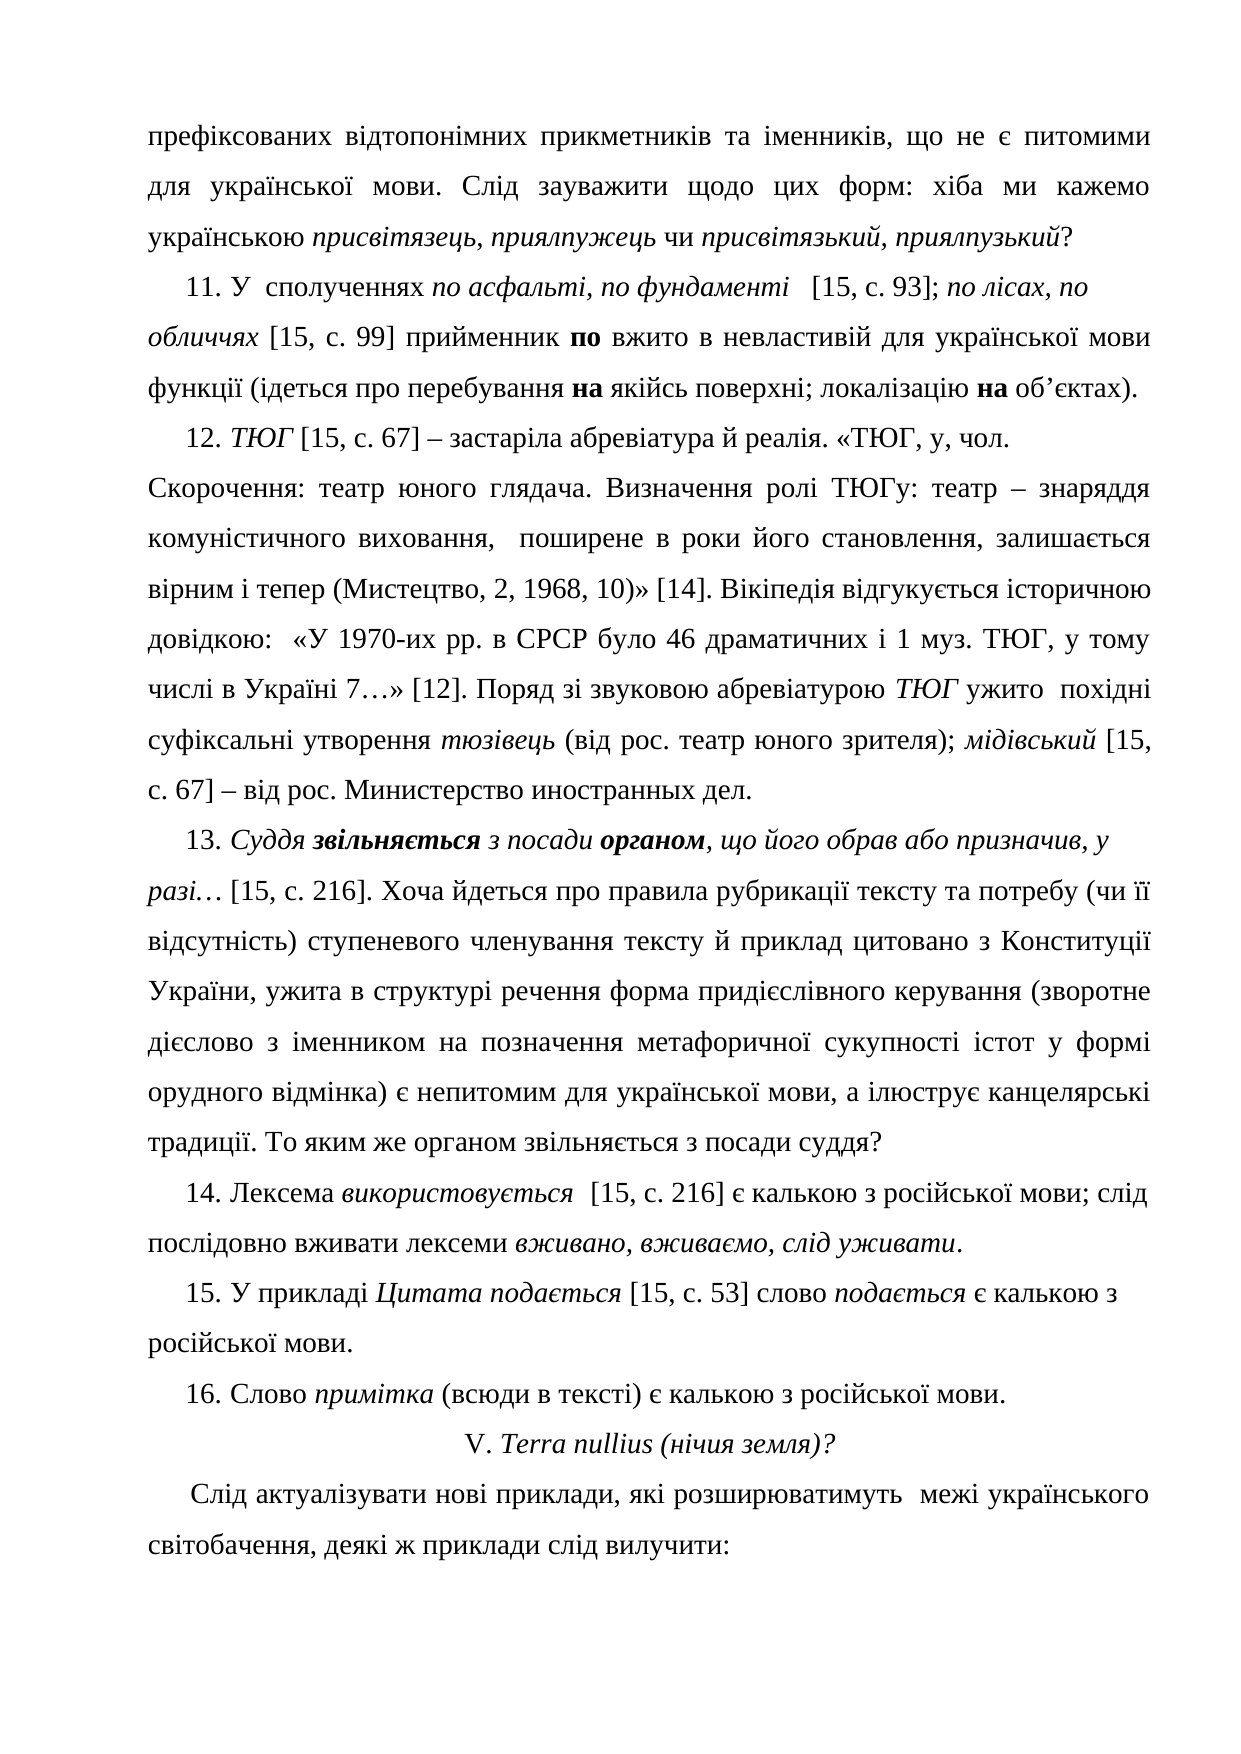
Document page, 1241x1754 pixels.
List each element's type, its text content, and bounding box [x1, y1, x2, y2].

text разі… [15, с. 216]. Хоча йдеться про правила рубрикації тексту та потребу (чи її відсутність) ступеневого членування тексту й приклад цитовано з Конституції України, ужита в структурі речення форма придієслівного керування (зворотне дієслово з іменником на позначення метафоричної сукупності істот у формі орудного відмінка) є непитомим для української мови, а ілюструє канцелярські традиції. То яким же органом звільняється з посади суддя? [148, 873, 1152, 1158]
text російської мови. [148, 1326, 1152, 1359]
text послідовно вживати лексеми вживано, вживаємо, слід уживати. [148, 1225, 1152, 1258]
list У сполученнях по асфальті, по фундаменті [15, с. 93]; по лісах, по [185, 269, 1152, 303]
list Суддя звільняється з посади органом, що його обрав або призначив, у [185, 822, 1152, 856]
list Лексема використовується [15, с. 216] є калькою з російської мови; слід [185, 1175, 1152, 1208]
text V. Terra nullius (нічия земля)? [148, 1426, 1152, 1460]
list У прикладі Цитата подається [15, с. 53] слово подається є калькою з [185, 1275, 1152, 1309]
text обличчях [15, с. 99] прийменник по вжито в невластивій для української мови функції (ідеться про перебування на якійсь поверхні; локалізацію на об’єктах). [148, 319, 1152, 403]
list Слово примітка (всюди в тексті) є калькою з російської мови. [185, 1376, 1152, 1409]
text Скорочення: театр юного глядача. Визначення ролі ТЮГу: театр – знаряддя комуністичного виховання, поширене в роки його становлення, залишається вірним і тепер (Мистецтво, 2, 1968, 10)» [14]. Вікіпедія відгукується історичною довідкою: «У 1970-их рр. в СРСР було 46 драматичних і 1 муз. ТЮГ, у тому числі в Україні 7…» [12]. Поряд зі звуковою абревіатурою ТЮГ ужито похідні суфіксальні утворення тюзівець (від рос. театр юного зрителя); мідівський [15, с. 67] – від рос. Министерство иностранных дел. [148, 470, 1152, 806]
text Слід актуалізувати нові приклади, які розширюватимуть межі українського світобачення, деякі ж приклади слід вилучити: [148, 1477, 1152, 1560]
list ТЮГ [15, с. 67] – застаріла абревіатура й реалія. «ТЮГ, у, чол. [185, 420, 1152, 453]
text префіксованих відтопонімних прикметників та іменників, що не є питомими для української мови. Слід зауважити щодо цих форм: хіба ми кажемо українською присвітязець, приялпужець чи присвітязький, приялпузький? [148, 118, 1152, 252]
